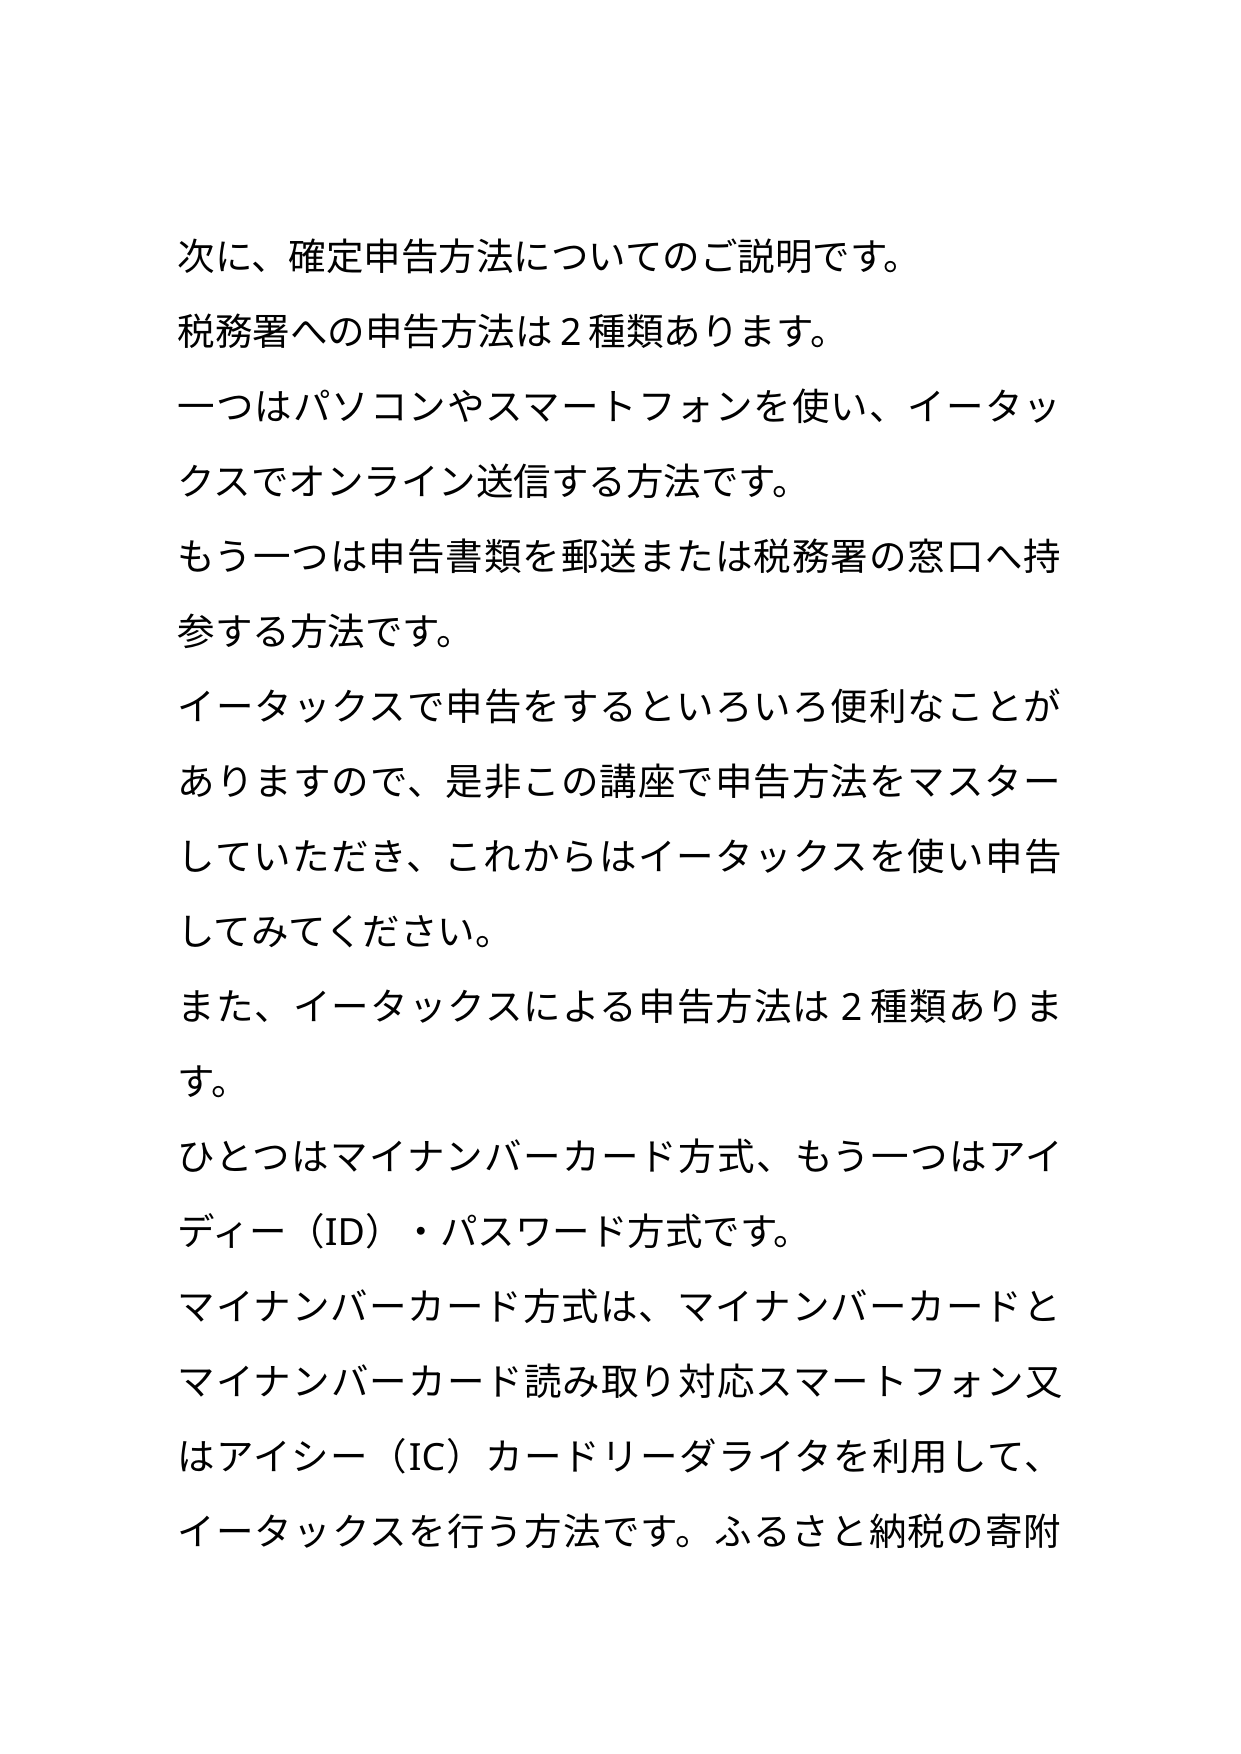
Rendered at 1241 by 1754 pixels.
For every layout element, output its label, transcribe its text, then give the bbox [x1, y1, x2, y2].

text もう一つは申告書類を郵送または税務署の窓口へ持参する方法です。 [177, 517, 1063, 667]
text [177, 1267, 1063, 1567]
text 税務署への申告方法は2種類あります。 [177, 292, 1063, 367]
text また、イータックスによる申告方法は2種類あります。 [177, 967, 1063, 1117]
text 次に、確定申告方法についてのご説明です。 [177, 217, 1063, 292]
text ひとつはマイナンバーカード方式、もう一つはアイディー（ID）・パスワード方式です。 [177, 1117, 1063, 1267]
text 一つはパソコンやスマートフォンを使い、イータックスでオンライン送信する方法です。 [177, 367, 1063, 517]
text イータックスで申告をするといろいろ便利なことがありますので、是非この講座で申告方法をマスターしていただき、これからはイータックスを使い申告してみてください。 [177, 667, 1063, 967]
